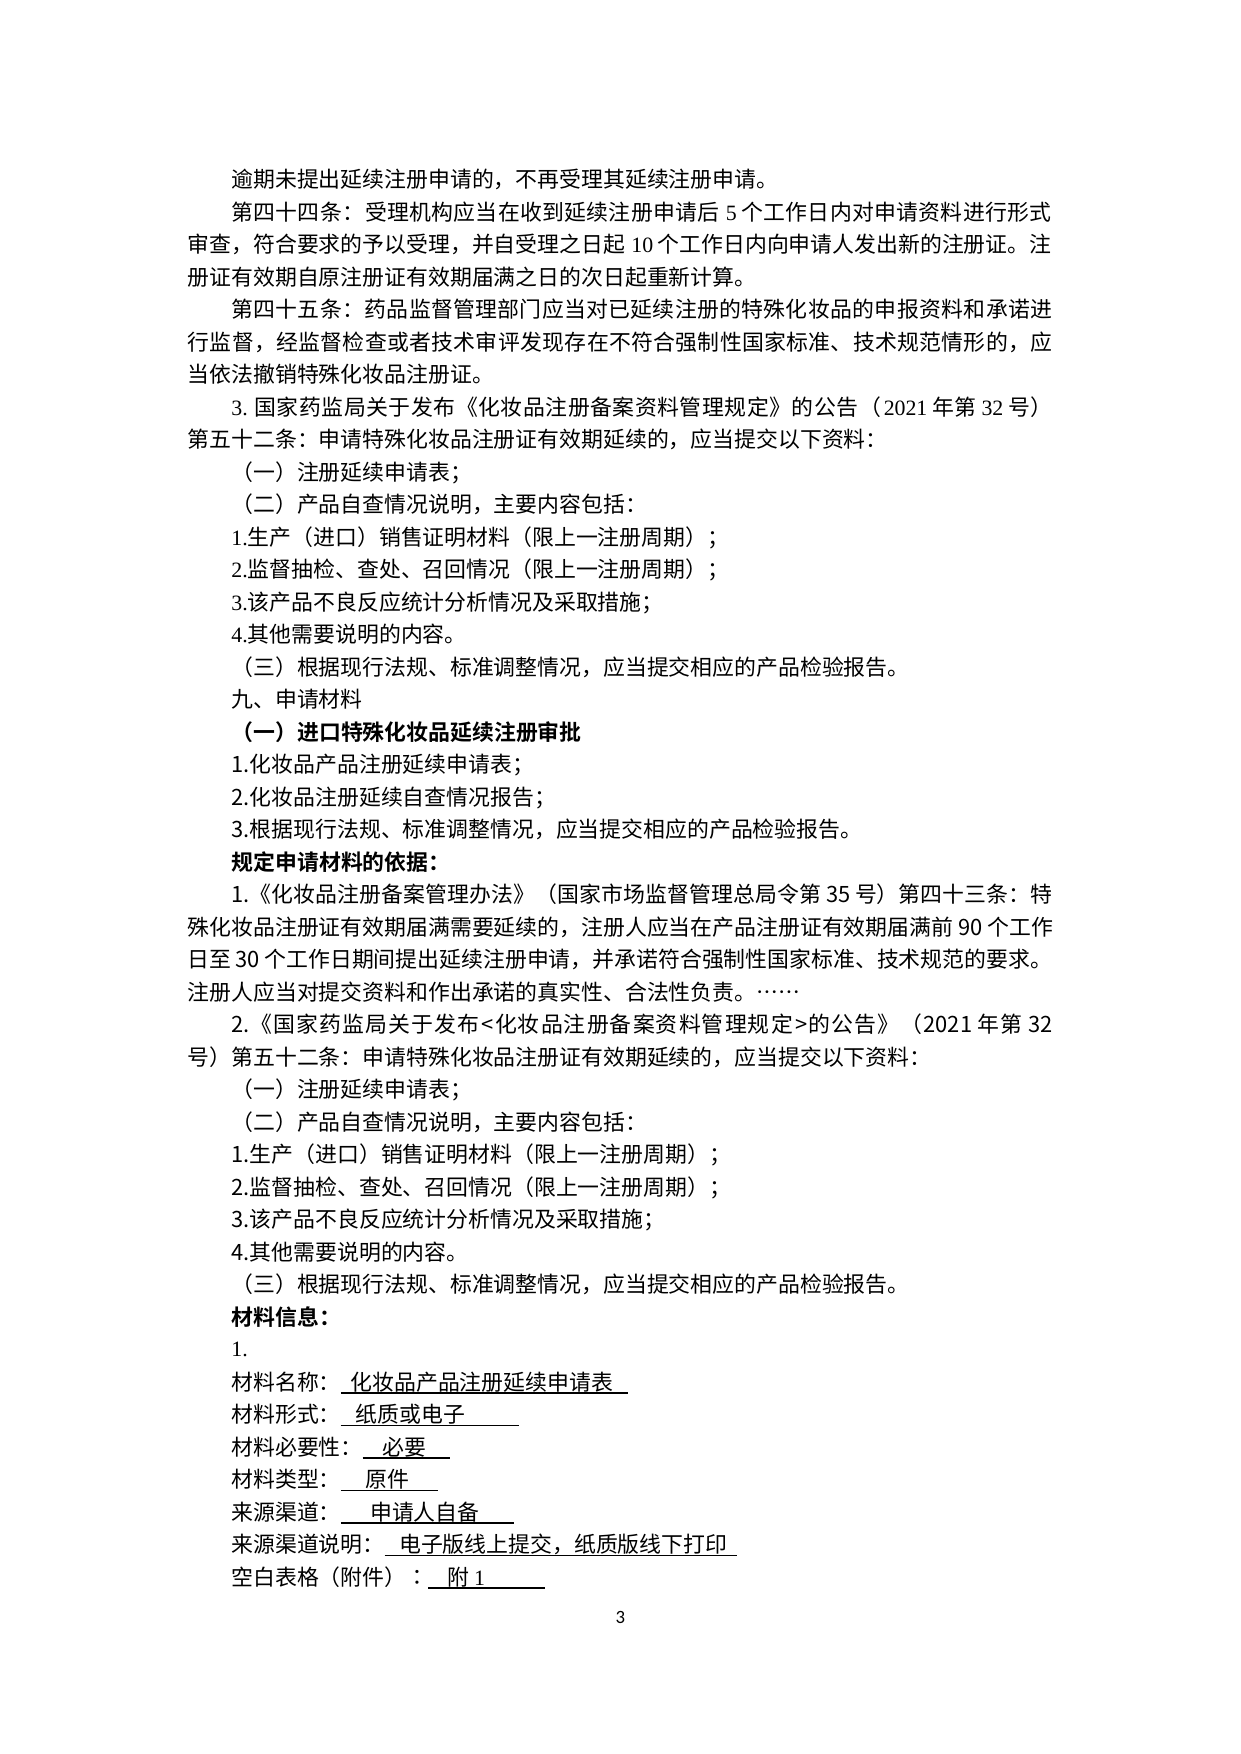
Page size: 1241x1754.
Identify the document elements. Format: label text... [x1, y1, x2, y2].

text 材料形式： 纸质或电子 [187, 1397, 1053, 1429]
text 九、申请材料 [187, 682, 1053, 714]
text （一）注册延续申请表； [187, 1072, 1053, 1104]
text 3.该产品不良反应统计分析情况及采取措施； [187, 584, 1053, 617]
text 材料名称： 化妆品产品注册延续申请表 [231, 1364, 1053, 1397]
text 1.生产（进口）销售证明材料（限上一注册周期）； [187, 519, 1053, 552]
text 4.其他需要说明的内容。 [187, 617, 1053, 649]
text （一）进口特殊化妆品延续注册审批 [187, 714, 1053, 747]
text 4.其他需要说明的内容。 [187, 1234, 1053, 1267]
text （一）注册延续申请表； [187, 454, 1053, 487]
text 材料信息： [187, 1299, 1053, 1332]
text 第四十五条：药品监督管理部门应当对已延续注册的特殊化妆品的申报资料和承诺进行监督，经监督检查或者技术审评发现存在不符合强制性国家标准、技术规范情形的，应当依法撤销特殊化妆品注册证。 [187, 292, 1053, 389]
text （三）根据现行法规、标准调整情况，应当提交相应的产品检验报告。 [187, 649, 1053, 682]
text （二）产品自查情况说明，主要内容包括： [187, 487, 1053, 519]
text 规定申请材料的依据： [187, 844, 1053, 877]
text 空白表格（附件）： 附1 [187, 1559, 1053, 1592]
text 3. 国家药监局关于发布《化妆品注册备案资料管理规定》的公告（2021年第32号）第五十二条：申请特殊化妆品注册证有效期延续的，应当提交以下资料： [187, 389, 1053, 454]
text 2.《国家药监局关于发布<化妆品注册备案资料管理规定>的公告》（2021年第32号）第五十二条：申请特殊化妆品注册证有效期延续的，应当提交以下资料： [187, 1007, 1053, 1072]
text 第四十四条：受理机构应当在收到延续注册申请后5个工作日内对申请资料进行形式审查，符合要求的予以受理，并自受理之日起10个工作日内向申请人发出新的注册证。注册证有效期自原注册证有效期届满之日的次日起重新计算。 [187, 194, 1053, 292]
text （二）产品自查情况说明，主要内容包括： [187, 1104, 1053, 1137]
text 2.监督抽检、查处、召回情况（限上一注册周期）； [187, 1169, 1053, 1202]
text （三）根据现行法规、标准调整情况，应当提交相应的产品检验报告。 [187, 1267, 1053, 1299]
text 2.化妆品注册延续自查情况报告； [187, 779, 1053, 812]
text 材料类型： 原件 [187, 1462, 1053, 1494]
text 3.根据现行法规、标准调整情况，应当提交相应的产品检验报告。 [187, 812, 1053, 844]
text 来源渠道： 申请人自备 [187, 1494, 1053, 1527]
text 1.生产（进口）销售证明材料（限上一注册周期）； [187, 1137, 1053, 1169]
text 3.该产品不良反应统计分析情况及采取措施； [187, 1202, 1053, 1234]
text 逾期未提出延续注册申请的，不再受理其延续注册申请。 [187, 162, 1053, 194]
text 材料必要性： 必要 [187, 1429, 1053, 1462]
text 来源渠道说明： 电子版线上提交，纸质版线下打印 [187, 1527, 1053, 1559]
text 1.《化妆品注册备案管理办法》（国家市场监督管理总局令第35号）第四十三条：特殊化妆品注册证有效期届满需要延续的，注册人应当在产品注册证有效期届满前90个工作日至30个工作日期间提出延续注册申请，并承诺符合强制性国家标准、技术规范的要求。注册人应当对提交资料和作出承诺的真实性、合法性负责。…… [187, 877, 1053, 1007]
text 2.监督抽检、查处、召回情况（限上一注册周期）； [187, 552, 1053, 584]
text 1.化妆品产品注册延续申请表； [187, 747, 1053, 779]
